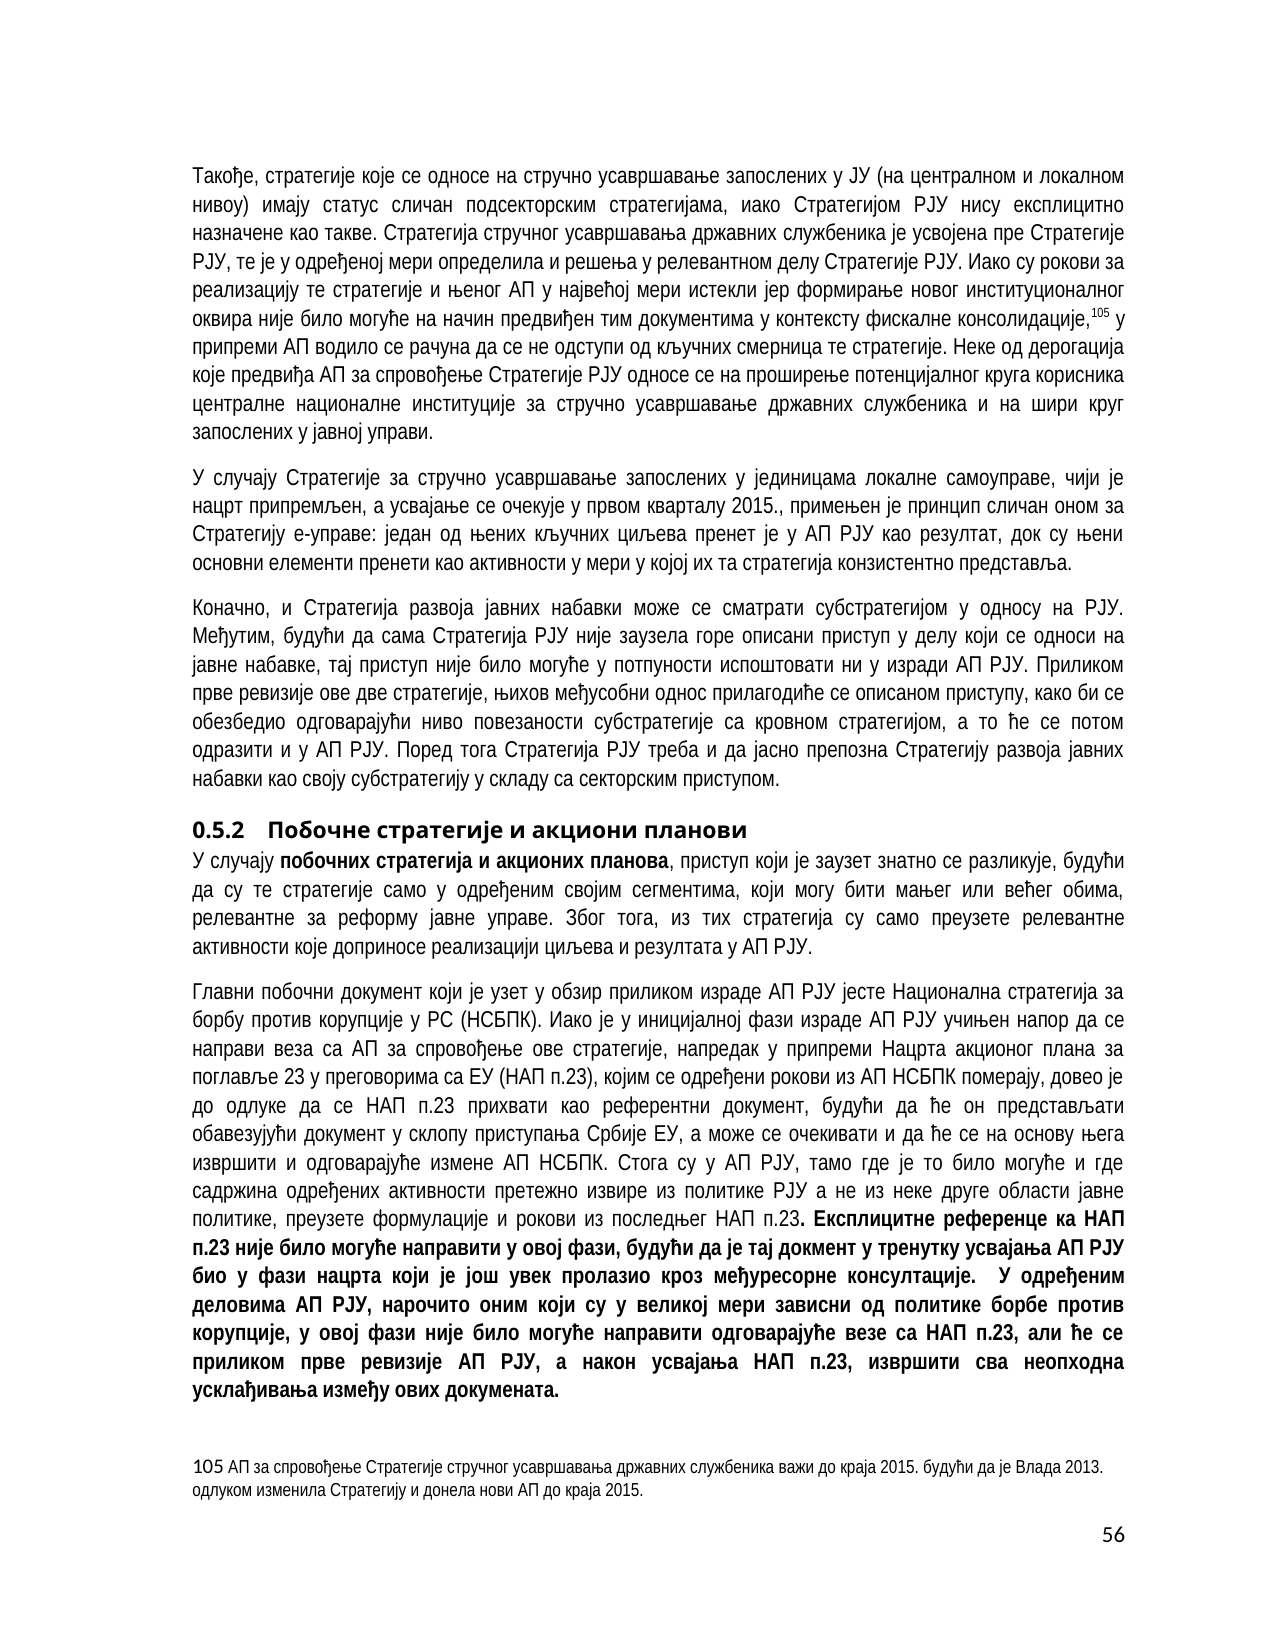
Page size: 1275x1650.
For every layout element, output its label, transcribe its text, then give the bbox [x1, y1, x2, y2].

text У случају побочних стратегија и акционих планова, приступ који је заузет знатно се разликује, будући да су те стратегије само у одређеним својим сегментима, који могу бити мањег или већег обима, релевантне за реформу јавне управе. Због тога, из тих стратегија су само преузете релевантне активности које доприносе реализацији циљева и резултата у АП РЈУ. [192, 847, 1125, 959]
text Коначно, и Стратегија развоја јавних набавки може се сматрати субстратегијом у односу на РЈУ. Међутим, будући да сама Стратегија РЈУ није заузела горе описани приступ у делу који се односи на јавне набавке, тај приступ није било могуће у потпуности испоштовати ни у изради АП РЈУ. Приликом прве ревизије ове две стратегије, њихов међусобни однос прилагодиће се описаном приступу, како би се обезбедио одговарајући ниво повезаности субстратегије са кровном стратегијом, а то ће се потом одразити и у АП РЈУ. Поред тога Стратегија РЈУ треба и да јасно препозна Стратегију развоја јавних набавки као своју субстратегију у складу са секторским приступом. [192, 594, 1125, 791]
text У случају Стратегије за стручно усавршавање запослених у јединицама локалне самоуправе, чији је нацрт припремљен, а усвајање се очекује у првом кварталу 2015., примењен је принцип сличан оном за Стратегију е-управе: један од њених кључних циљева пренет је у АП РЈУ као резултат, док су њени основни елементи пренети као активности у мери у којој их та стратегија конзистентно представља. [192, 463, 1125, 575]
text Главни побочни документ који је узет у обзир приликом израде АП РЈУ јесте Национална стратегија за борбу против корупције у РС (НСБПК). Иако је у иницијалној фази израде АП РЈУ учињен напор да се направи веза са АП за спровођење ове стратегије, напредак у припреми Нацрта акционог плана за поглавље 23 у преговорима са ЕУ (НАП п.23), којим се одређени рокови из АП НСБПК померају, довео је до одлуке да се НАП п.23 прихвати као референтни документ, будући да ће он представљати обавезујући документ у склопу приступања Србије ЕУ, а може се очекивати и да ће се на основу њега извршити и одговарајуће измене АП НСБПК. Стога су у АП РЈУ, тамо где је то било могуће и где садржина одређених активности претежно извире из политике РЈУ а не из неке друге области јавне политике, преузете формулације и рокови из последњег НАП п.23. Експлицитне референце ка НАП п.23 није било могуће направити у овој фази, будући да је тај докмент у тренутку усвајања АП РЈУ био у фази нацрта који је још увек пролазио кроз међуресорне консултације. У одређеним деловима АП РЈУ, нарочито оним који су у великој мери зависни од политике борбе против корупције, у овој фази није било могуће направити одговарајуће везе са НАП п.23, али ће се приликом прве ревизије АП РЈУ, а након усвајања НАП п.23, извршити сва неопходна усклађивања између ових докумената. [192, 978, 1125, 1402]
subtitle Побочне стратегије и акциони планови [192, 814, 1125, 845]
text Такође, стратегије које се односе на стручно усавршавање запослених у ЈУ (на централном и локалном нивоу) имају статус сличан подсекторским стратегијама, иако Стратегијом РЈУ нису експлицитно назначене као такве. Стратегија стручног усавршавања државних службеника је усвојена пре Стратегије РЈУ, те је у одређеној мери определила и решења у релевантном делу Стратегије РЈУ. Иако су рокови за реализацију те стратегије и њеног АП у највећој мери истекли јер формирање новог институционалног оквира није било могуће на начин предвиђен тим документима у контексту фискалне консолидације, у припреми АП водило се рачуна да се не одступи од кључних смерница те стратегије. Неке од дерогација које предвиђа АП за спровођење Стратегије РЈУ односе се на проширење потенцијалног круга корисника централне националне институције за стручно усавршавање државних службеника и на шири круг запослених у јавној управи. [192, 162, 1125, 445]
